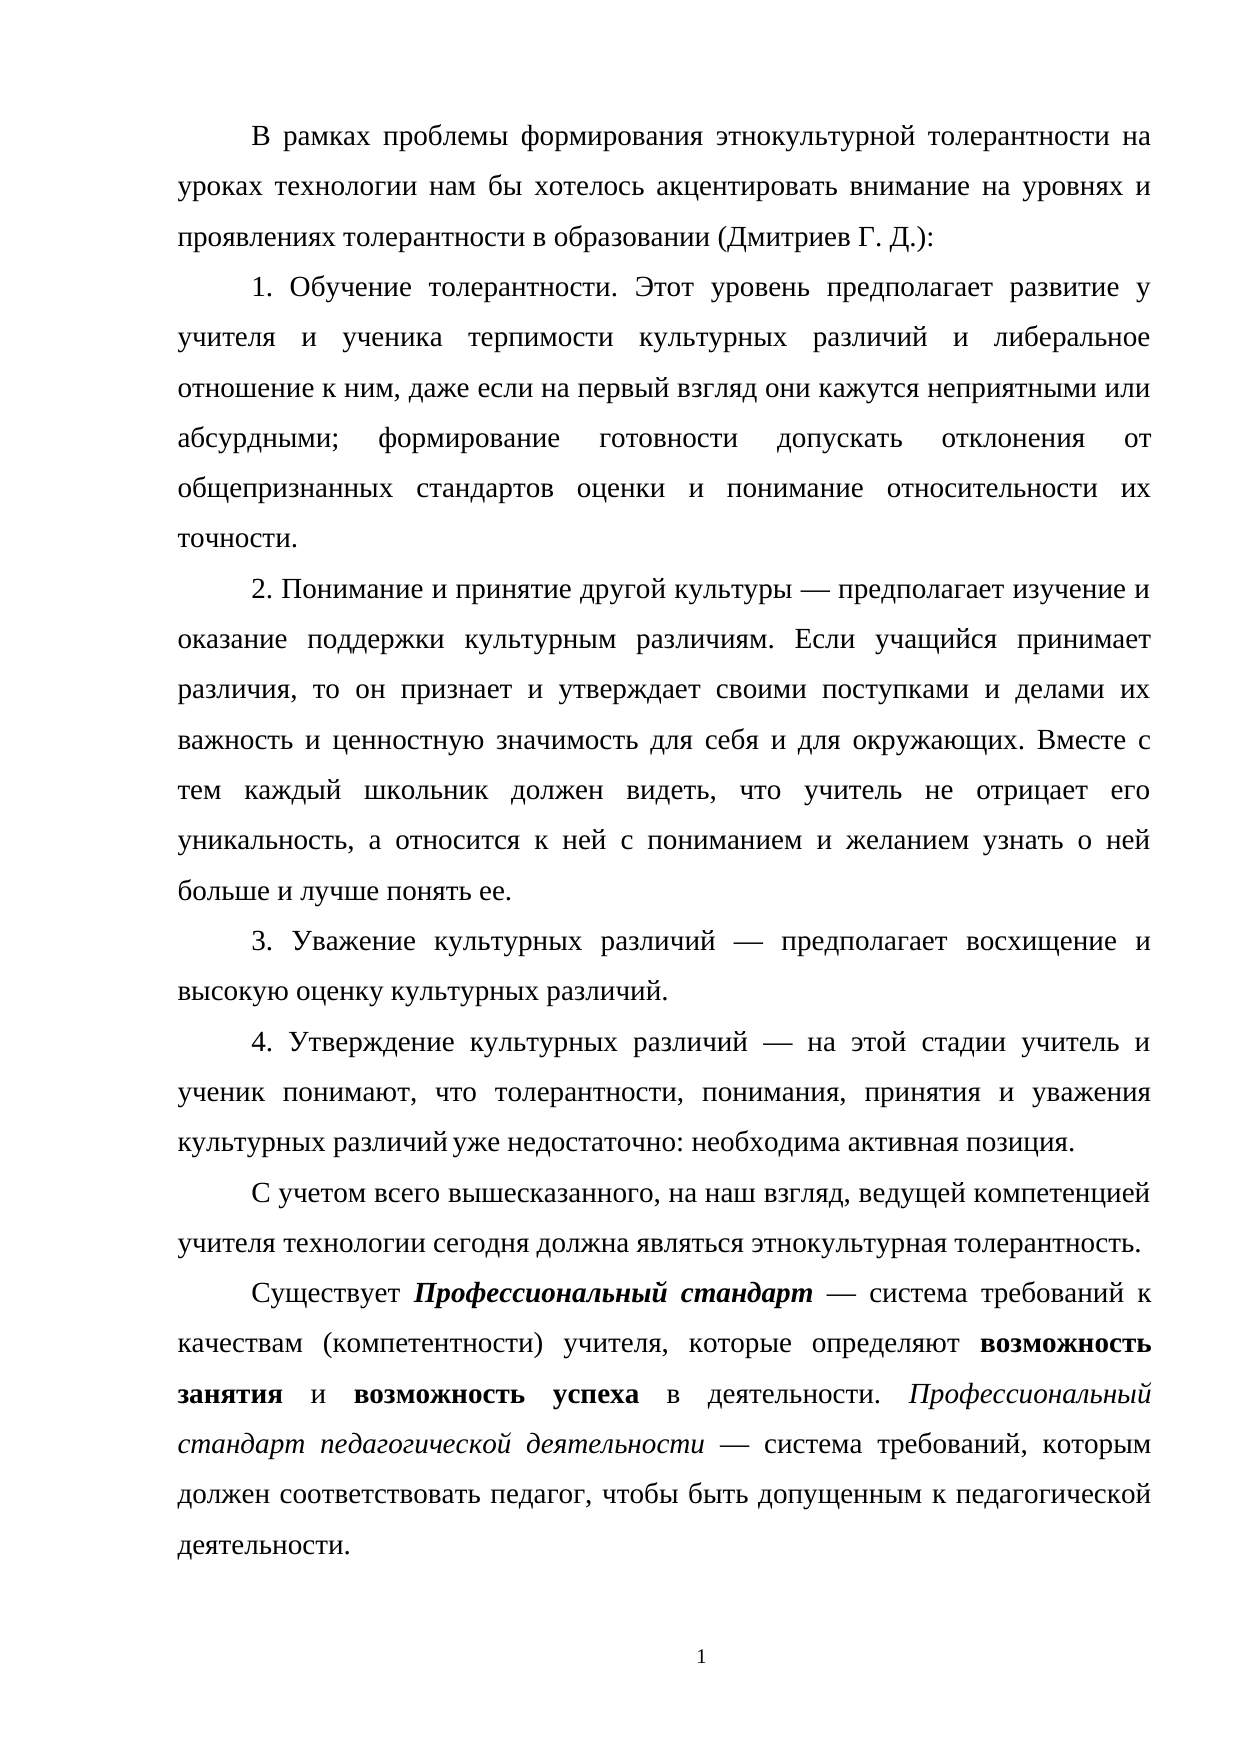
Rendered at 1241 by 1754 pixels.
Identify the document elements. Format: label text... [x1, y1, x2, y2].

text 4. Утверждение культурных различий — на этой стадии учитель и ученик понимают, что толерантности, понимания, принятия и уважения культурных различий уже недостаточно: необходима активная позиция. [177, 1024, 1152, 1158]
text В рамках проблемы формирования этнокультурной толерантности на уроках технологии нам бы хотелось акцентировать внимание на уровнях и проявлениях толерантности в образовании (Дмитриев Г. Д.): [177, 118, 1152, 252]
text С учетом всего вышесказанного, на наш взгляд, ведущей компетенцией учителя технологии сегодня должна являться этнокультурная толерантность. [177, 1175, 1152, 1258]
text 1. Обучение толерантности. Этот уровень предполагает развитие у учителя и ученика терпимости культурных различий и либеральное отношение к ним, даже если на первый взгляд они кажутся неприятными или абсурдными; формирование готовности допускать отклонения от общепризнанных стандартов оценки и понимание относительности их точности. [177, 269, 1152, 554]
text 2. Понимание и принятие другой культуры — предполагает изучение и оказание поддержки культурным различиям. Если учащийся принимает различия, то он признает и утверждает своими поступками и делами их важность и ценностную значимость для себя и для окружающих. Вместе с тем каждый школьник должен видеть, что учитель не отрицает его уникальность, а относится к ней с пониманием и желанием узнать о ней больше и лучше понять ее. [177, 571, 1152, 906]
text Существует Профессиональный стандарт — система требований к качествам (компетентности) учителя, которые определяют возможность занятия и возможность успеха в деятельности. Профессиональный стандарт педагогической деятельности — система требований, которым должен соответствовать педагог, чтобы быть допущенным к педагогической деятельности. [177, 1275, 1152, 1560]
text 3. Уважение культурных различий — предполагает восхищение и высокую оценку культурных различий. [177, 923, 1152, 1007]
